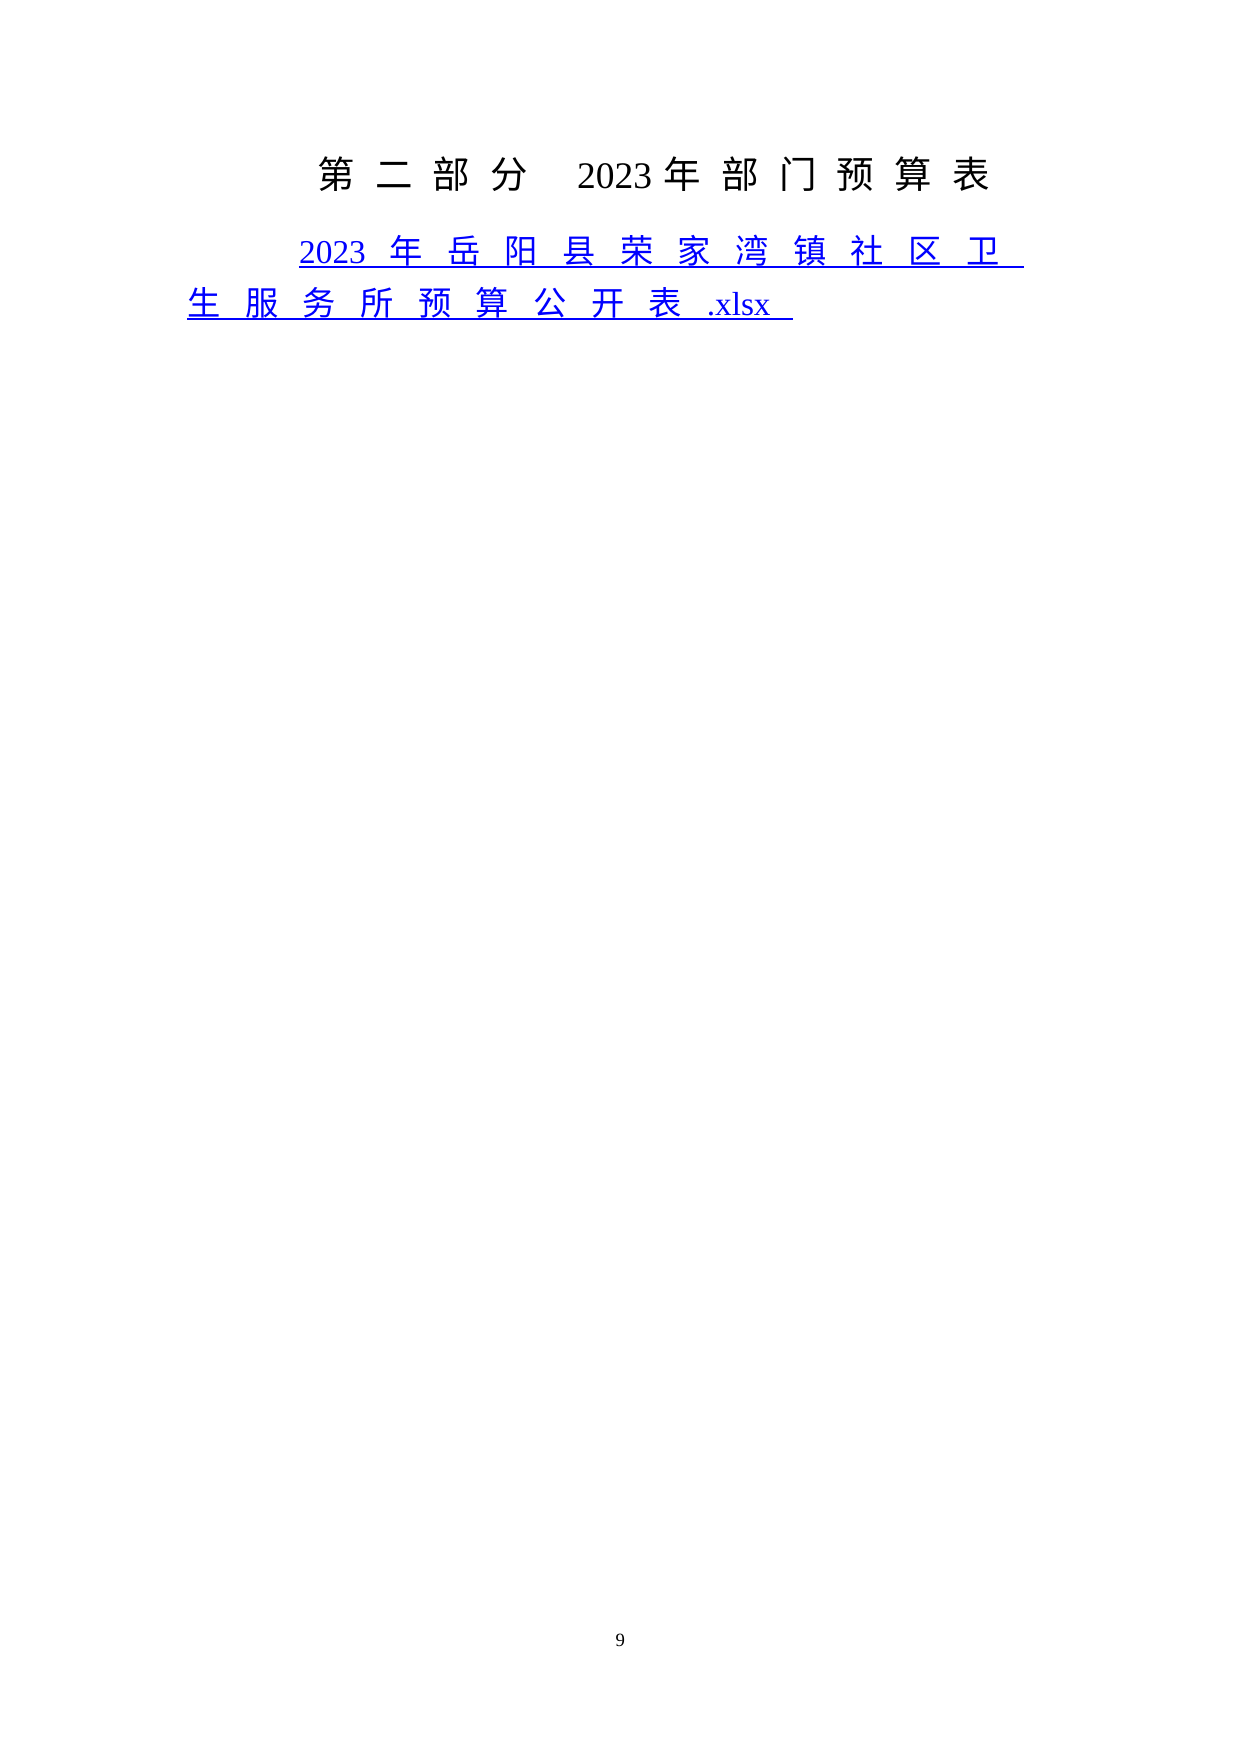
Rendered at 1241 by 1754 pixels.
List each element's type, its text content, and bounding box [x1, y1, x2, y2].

text 第二部分 2023年部门预算表 [187, 120, 1053, 223]
text 2023年岳阳县荣家湾镇社区卫生服务所预算公开表.xlsx [187, 223, 1053, 327]
